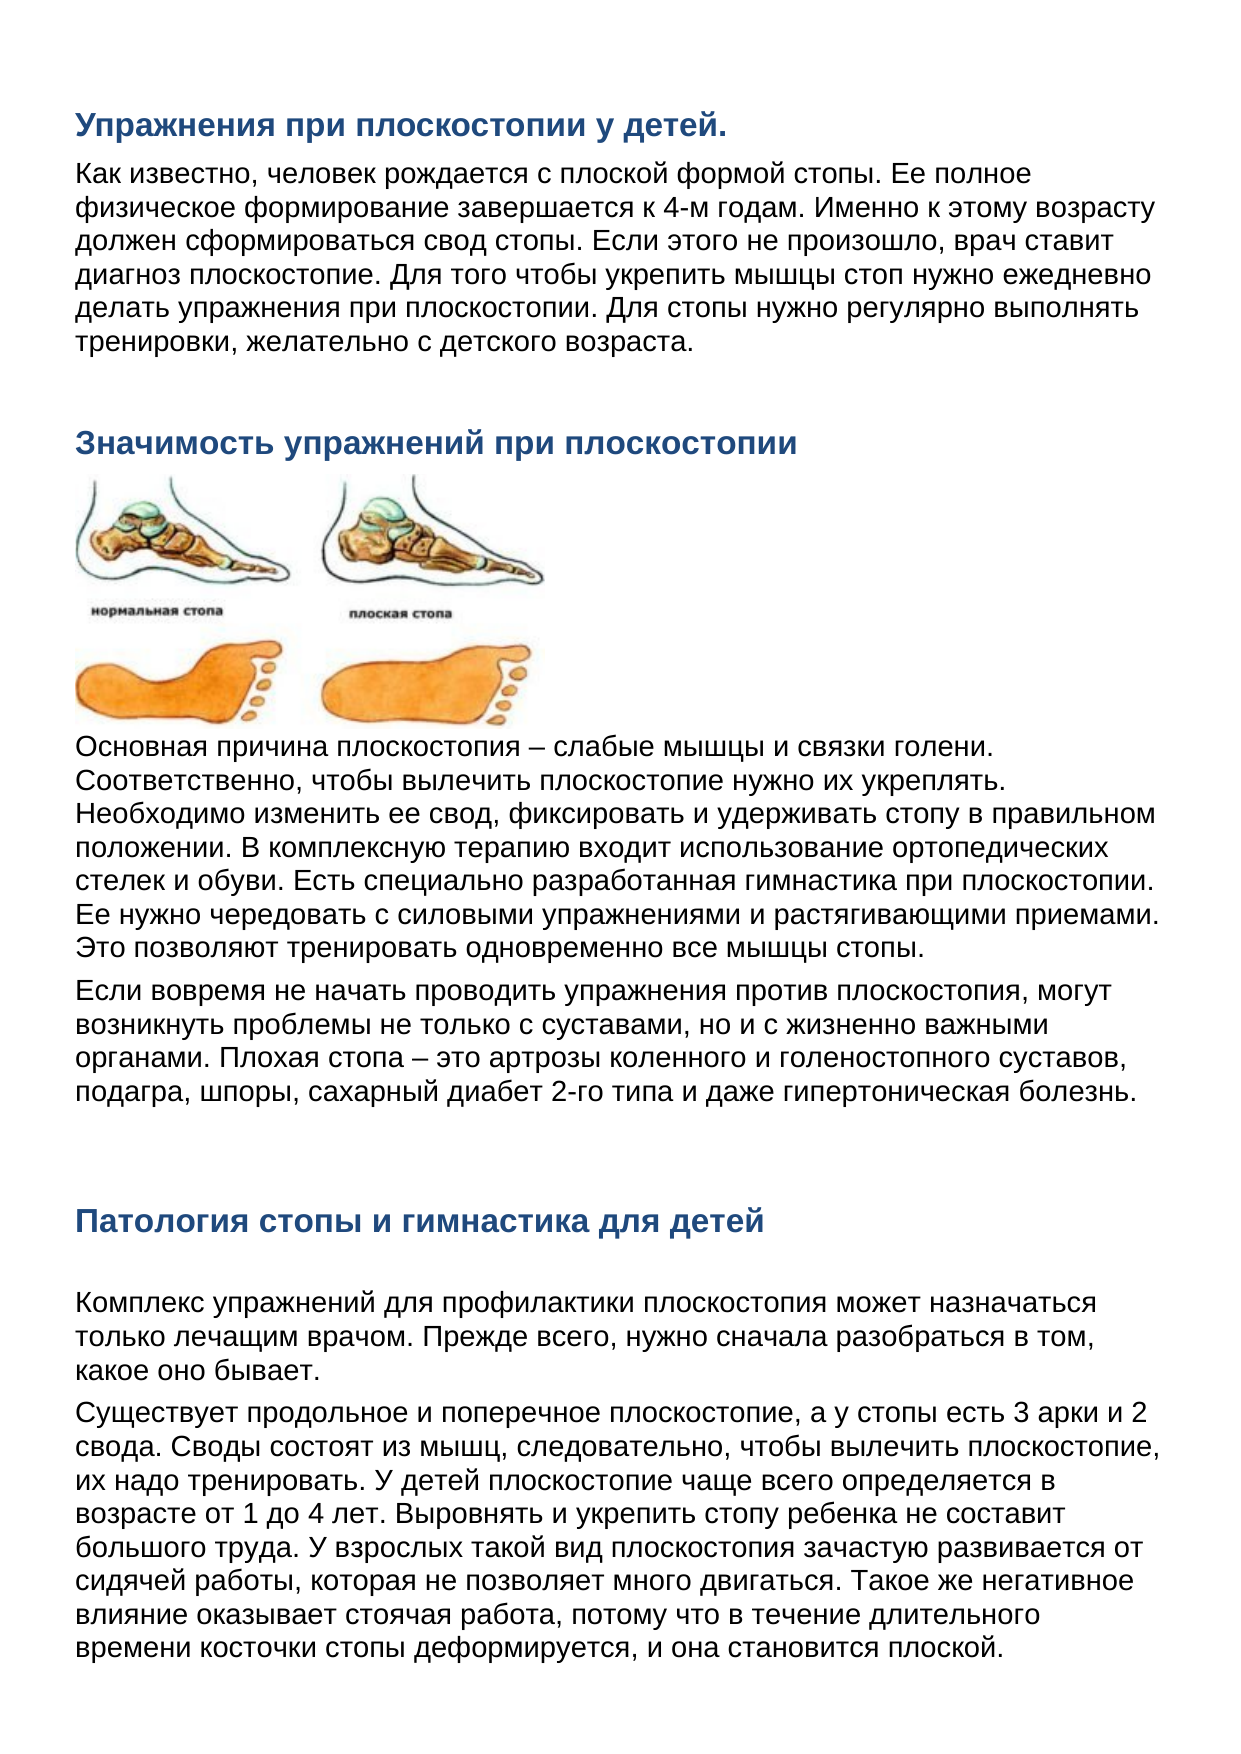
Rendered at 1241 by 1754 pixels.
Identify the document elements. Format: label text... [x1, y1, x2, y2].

text Патология стопы и гимнастика для детей [75, 1201, 1165, 1239]
text Значимость упражнений при плоскостопии [75, 423, 1165, 462]
text Как известно, человек рождается с плоской формой стопы. Ее полное физическое формирование завершается к 4-м годам. Именно к этому возрасту должен сформироваться свод стопы. Если этого не произошло, врач ставит диагноз плоскостопие. Для того чтобы укрепить мышцы стоп нужно ежедневно делать упражнения при плоскостопии. Для стопы нужно регулярно выполнять тренировки, желательно с детского возраста. [75, 156, 1165, 357]
text Основная причина плоскостопия – слабые мышцы и связки голени. Соответственно, чтобы вылечить плоскостопие нужно их укреплять. Необходимо изменить ее свод, фиксировать и удерживать стопу в правильном положении. В комплексную терапию входит использование ортопедических стелек и обуви. Есть специально разработанная гимнастика при плоскостопии. Ее нужно чередовать с силовыми упражнениями и растягивающими приемами. Это позволяют тренировать одновременно все мышцы стопы. [75, 729, 1165, 964]
text Существует продольное и поперечное плоскостопие, а у стопы есть 3 арки и 2 свода. Своды состоят из мышц, следовательно, чтобы вылечить плоскостопие, их надо тренировать. У детей плоскостопие чаще всего определяется в возрасте от 1 до 4 лет. Выровнять и укрепить стопу ребенка не составит большого труда. У взрослых такой вид плоскостопия зачастую развивается от сидячей работы, которая не позволяет много двигаться. Такое же негативное влияние оказывает стоячая работа, потому что в течение длительного времени косточки стопы деформируется, и она становится плоской. [75, 1396, 1165, 1664]
text Если вовремя не начать проводить упражнения против плоскостопия, могут возникнуть проблемы не только с суставами, но и с жизненно важными органами. Плохая стопа – это артрозы коленного и голеностопного суставов, подагра, шпоры, сахарный диабет 2-го типа и даже гипертоническая болезнь. [75, 973, 1165, 1135]
text Упражнения при плоскостопии у детей. [75, 75, 1165, 144]
picture [75, 474, 545, 729]
text Комплекс упражнений для профилактики плоскостопия может назначаться только лечащим врачом. Прежде всего, нужно сначала разобраться в том, какое оно бывает. [75, 1286, 1165, 1386]
